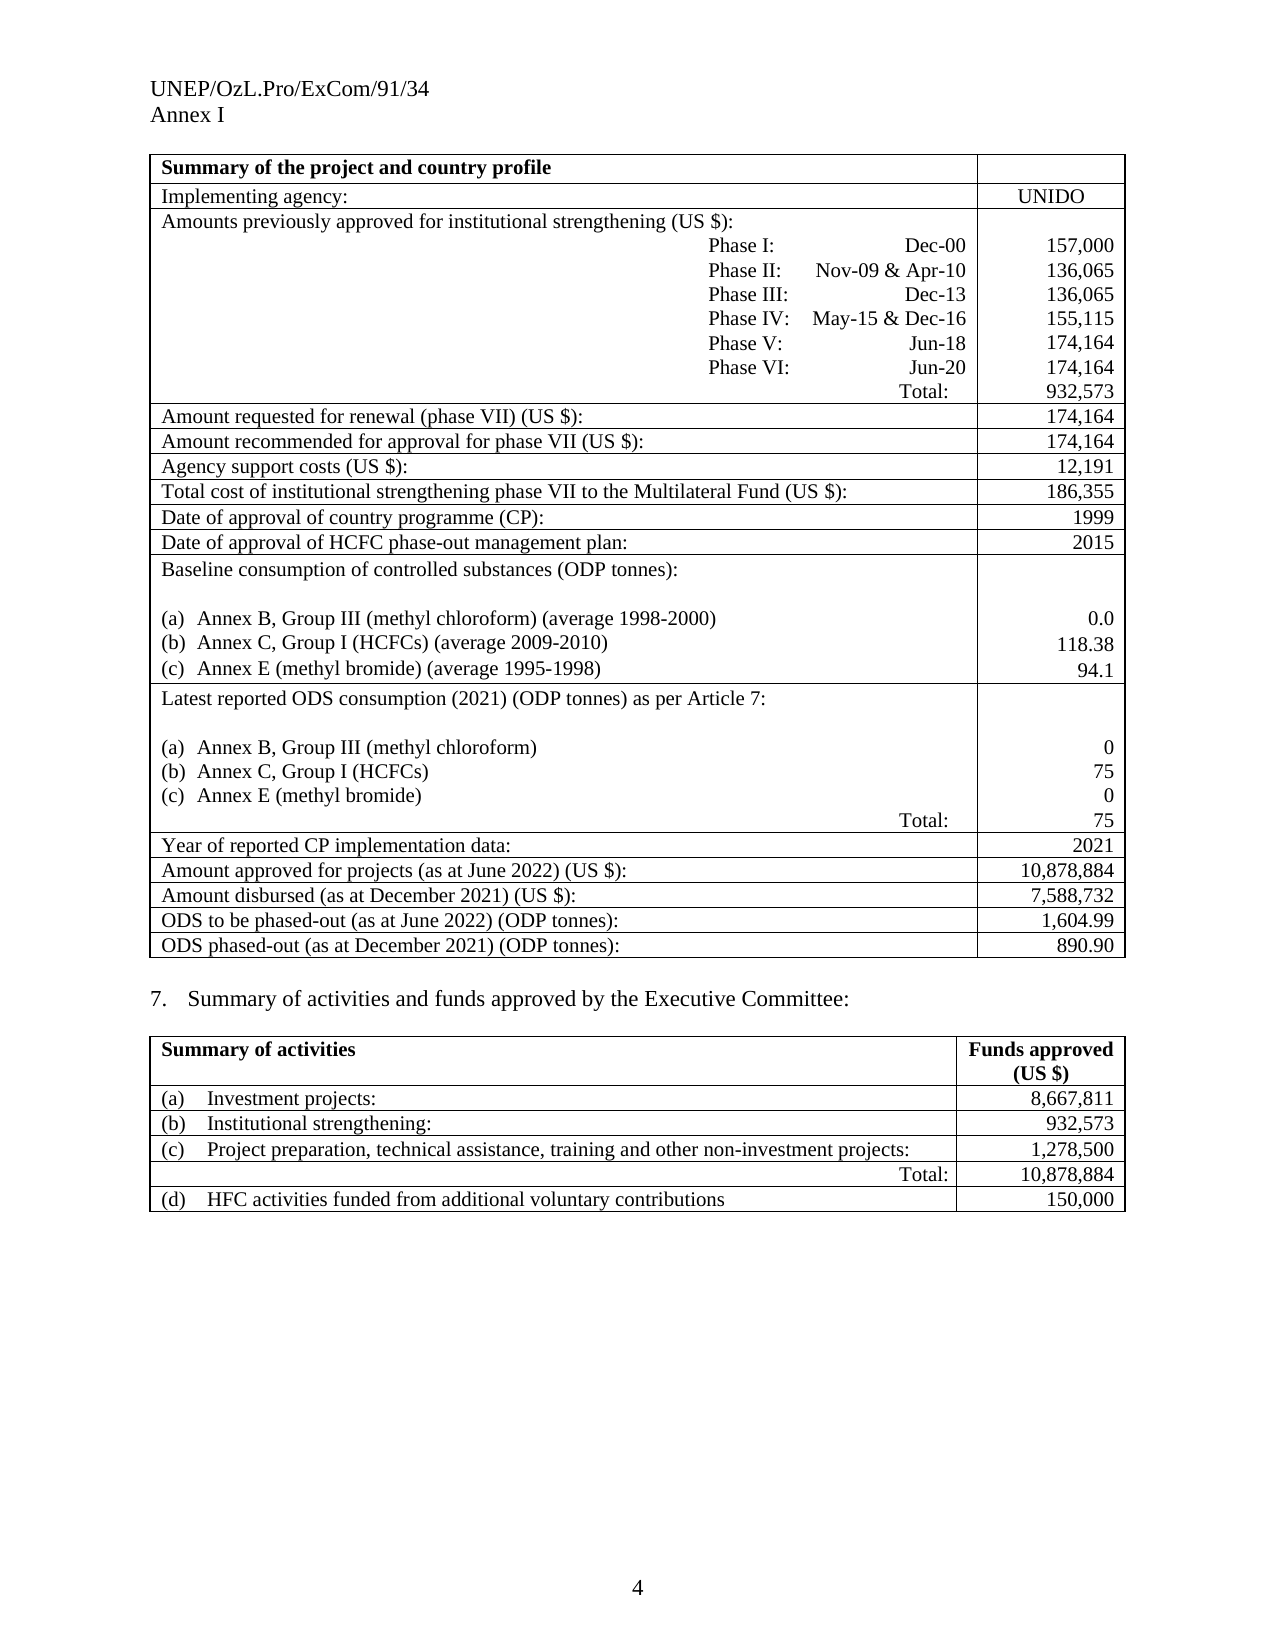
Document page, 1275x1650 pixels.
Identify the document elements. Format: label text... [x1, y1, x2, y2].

table_cell 932,573 [957, 1111, 1124, 1135]
table_header [978, 155, 1124, 183]
table_cell 186,355 [978, 480, 1124, 503]
table_cell Amount approved for projects (as at June 2022) (US $): [151, 858, 977, 882]
table_cell May-15 & Dec-16 [790, 306, 977, 330]
table_cell Latest reported ODS consumption (2021) (ODP tonnes) as per Article 7: [151, 684, 977, 735]
table_cell 118.38 [978, 630, 1124, 656]
table_cell Total: [151, 1162, 956, 1186]
table_cell Investment projects: [207, 1086, 956, 1110]
table_cell (b) [151, 1111, 207, 1135]
table_header Funds approved (US $) [957, 1037, 1124, 1085]
table_cell ODS phased-out (as at December 2021) (ODP tonnes): [151, 933, 977, 957]
table_cell 75 [978, 808, 1124, 832]
table_cell 174,164 [978, 355, 1124, 379]
table_cell Jun-18 [790, 330, 977, 354]
table_cell (a) [151, 1086, 207, 1110]
table_cell (d) [151, 1187, 207, 1211]
table_cell Nov-09 & Apr-10 [790, 258, 977, 282]
table_cell 0 [978, 735, 1124, 759]
table_cell 7,588,732 [978, 883, 1124, 907]
table_cell 1999 [978, 505, 1124, 529]
table_cell (b) Annex C, Group I (HCFCs) (average 2009-2010) [151, 630, 977, 656]
table_cell 136,065 [978, 258, 1124, 282]
table_cell 150,000 [957, 1187, 1124, 1211]
table_cell Amount disbursed (as at December 2021) (US $): [151, 883, 977, 907]
table_cell Amount requested for renewal (phase VII) (US $): [151, 404, 977, 428]
table_cell 10,878,884 [978, 858, 1124, 882]
table_cell 157,000 [978, 233, 1124, 257]
table_cell 2015 [978, 530, 1124, 554]
table_cell 174,164 [978, 429, 1124, 453]
subtitle Summary of activities and funds approved by the Executive Committee: [150, 985, 1125, 1011]
table_cell (a) Annex B, Group III (methyl chloroform) [151, 735, 977, 759]
table_cell Amount recommended for approval for phase VII (US $): [151, 429, 977, 453]
table_cell Project preparation, technical assistance, training and other non-investment projects: [207, 1136, 956, 1161]
table_cell (c) Annex E (methyl bromide) [151, 783, 977, 807]
table_cell Dec-00 [790, 233, 977, 257]
table_cell 94.1 [978, 656, 1124, 682]
table_cell 10,878,884 [957, 1162, 1124, 1186]
table_cell [978, 209, 1124, 233]
table_cell Implementing agency: [151, 184, 977, 208]
table_cell 136,065 [978, 282, 1124, 306]
table_cell Date of approval of country programme (CP): [151, 505, 977, 529]
table_cell Total: [151, 808, 977, 832]
table_cell Dec-13 [790, 282, 977, 306]
table_cell 8,667,811 [957, 1086, 1124, 1110]
table_cell 75 [978, 759, 1124, 783]
table_cell 1,278,500 [957, 1136, 1124, 1161]
table_cell (c) Annex E (methyl bromide) (average 1995-1998) [151, 656, 977, 682]
table_cell (a) Annex B, Group III (methyl chloroform) (average 1998-2000) [151, 606, 977, 630]
table_cell Phase I: [151, 233, 790, 257]
table_cell 890.90 [978, 933, 1124, 957]
table_header Summary of the project and country profile [151, 155, 977, 183]
table_cell 1,604.99 [978, 908, 1124, 932]
table_cell Baseline consumption of controlled substances (ODP tonnes): [151, 555, 977, 606]
table_cell Agency support costs (US $): [151, 454, 977, 478]
table_cell [978, 684, 1124, 735]
table_cell Phase II: [151, 258, 790, 282]
table_header Summary of activities [151, 1037, 956, 1085]
table_cell Phase IV: [151, 306, 790, 330]
table_cell 12,191 [978, 454, 1124, 478]
table_cell Year of reported CP implementation data: [151, 833, 977, 857]
table_cell Total cost of institutional strengthening phase VII to the Multilateral Fund (US $): [151, 480, 977, 503]
table_cell 174,164 [978, 330, 1124, 354]
table_cell Phase V: [151, 330, 790, 354]
table_cell UNIDO [978, 184, 1124, 208]
table_cell 2021 [978, 833, 1124, 857]
table_cell Amounts previously approved for institutional strengthening (US $): [151, 209, 977, 233]
table_cell Jun-20 [790, 355, 977, 379]
table_cell 174,164 [978, 404, 1124, 428]
table_cell ODS to be phased-out (as at June 2022) (ODP tonnes): [151, 908, 977, 932]
table_cell 932,573 [978, 379, 1124, 403]
table_cell Phase III: [151, 282, 790, 306]
table_cell 0 [978, 783, 1124, 807]
table_cell Date of approval of HCFC phase-out management plan: [151, 530, 977, 554]
table_cell Institutional strengthening: [207, 1111, 956, 1135]
table_cell 0.0 [978, 606, 1124, 630]
table_cell HFC activities funded from additional voluntary contributions [207, 1187, 956, 1211]
table_cell [978, 555, 1124, 606]
table_cell Total: [151, 379, 977, 403]
table_cell (c) [151, 1136, 207, 1161]
table_cell (b) Annex C, Group I (HCFCs) [151, 759, 977, 783]
table_cell 155,115 [978, 306, 1124, 330]
table_cell Phase VI: [151, 355, 790, 379]
